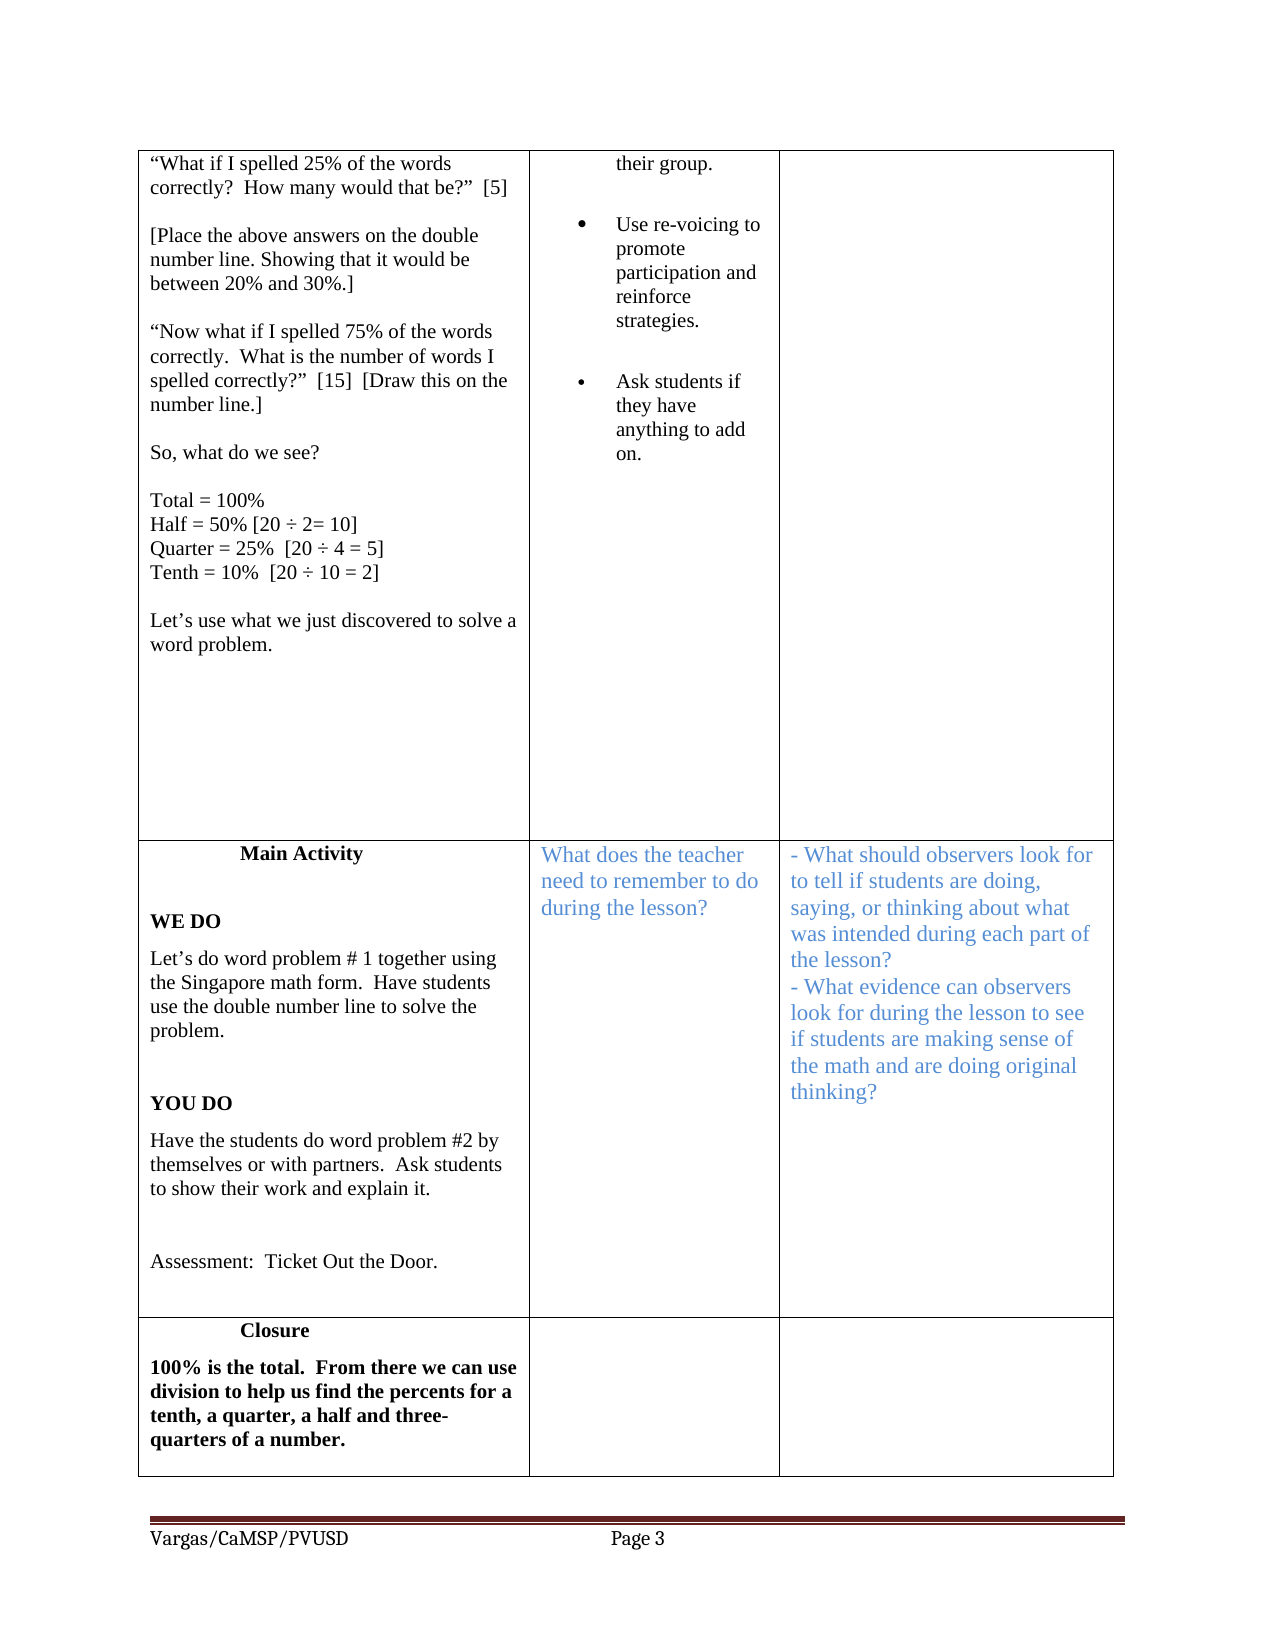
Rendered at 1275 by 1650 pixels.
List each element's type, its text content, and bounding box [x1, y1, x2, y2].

table_cell Main Activity WE DO Let’s do word problem # 1 together using the Singapore math form. Have students use the double number line to solve the problem. YOU DO Have the students do word problem #2 by themselves or with partners. Ask students to show their work and explain it. Assessment: Ticket Out the Door. [139, 841, 529, 1317]
table_cell [780, 1318, 1113, 1476]
table_cell - What should observers look for to tell if students are doing, saying, or thinking about what was intended during each part of the lesson? - What evidence can observers look for during the lesson to see if students are making sense of the math and are doing original thinking? [780, 841, 1113, 1317]
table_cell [530, 151, 779, 840]
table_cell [139, 151, 529, 840]
table_cell Closure 100% is the total. From there we can use division to help us find the percents for a tenth, a quarter, a half and three-quarters of a number. [139, 1318, 529, 1476]
table_cell [530, 1318, 779, 1476]
table_cell [780, 151, 1113, 840]
table_cell What does the teacher need to remember to do during the lesson? [530, 841, 779, 1317]
